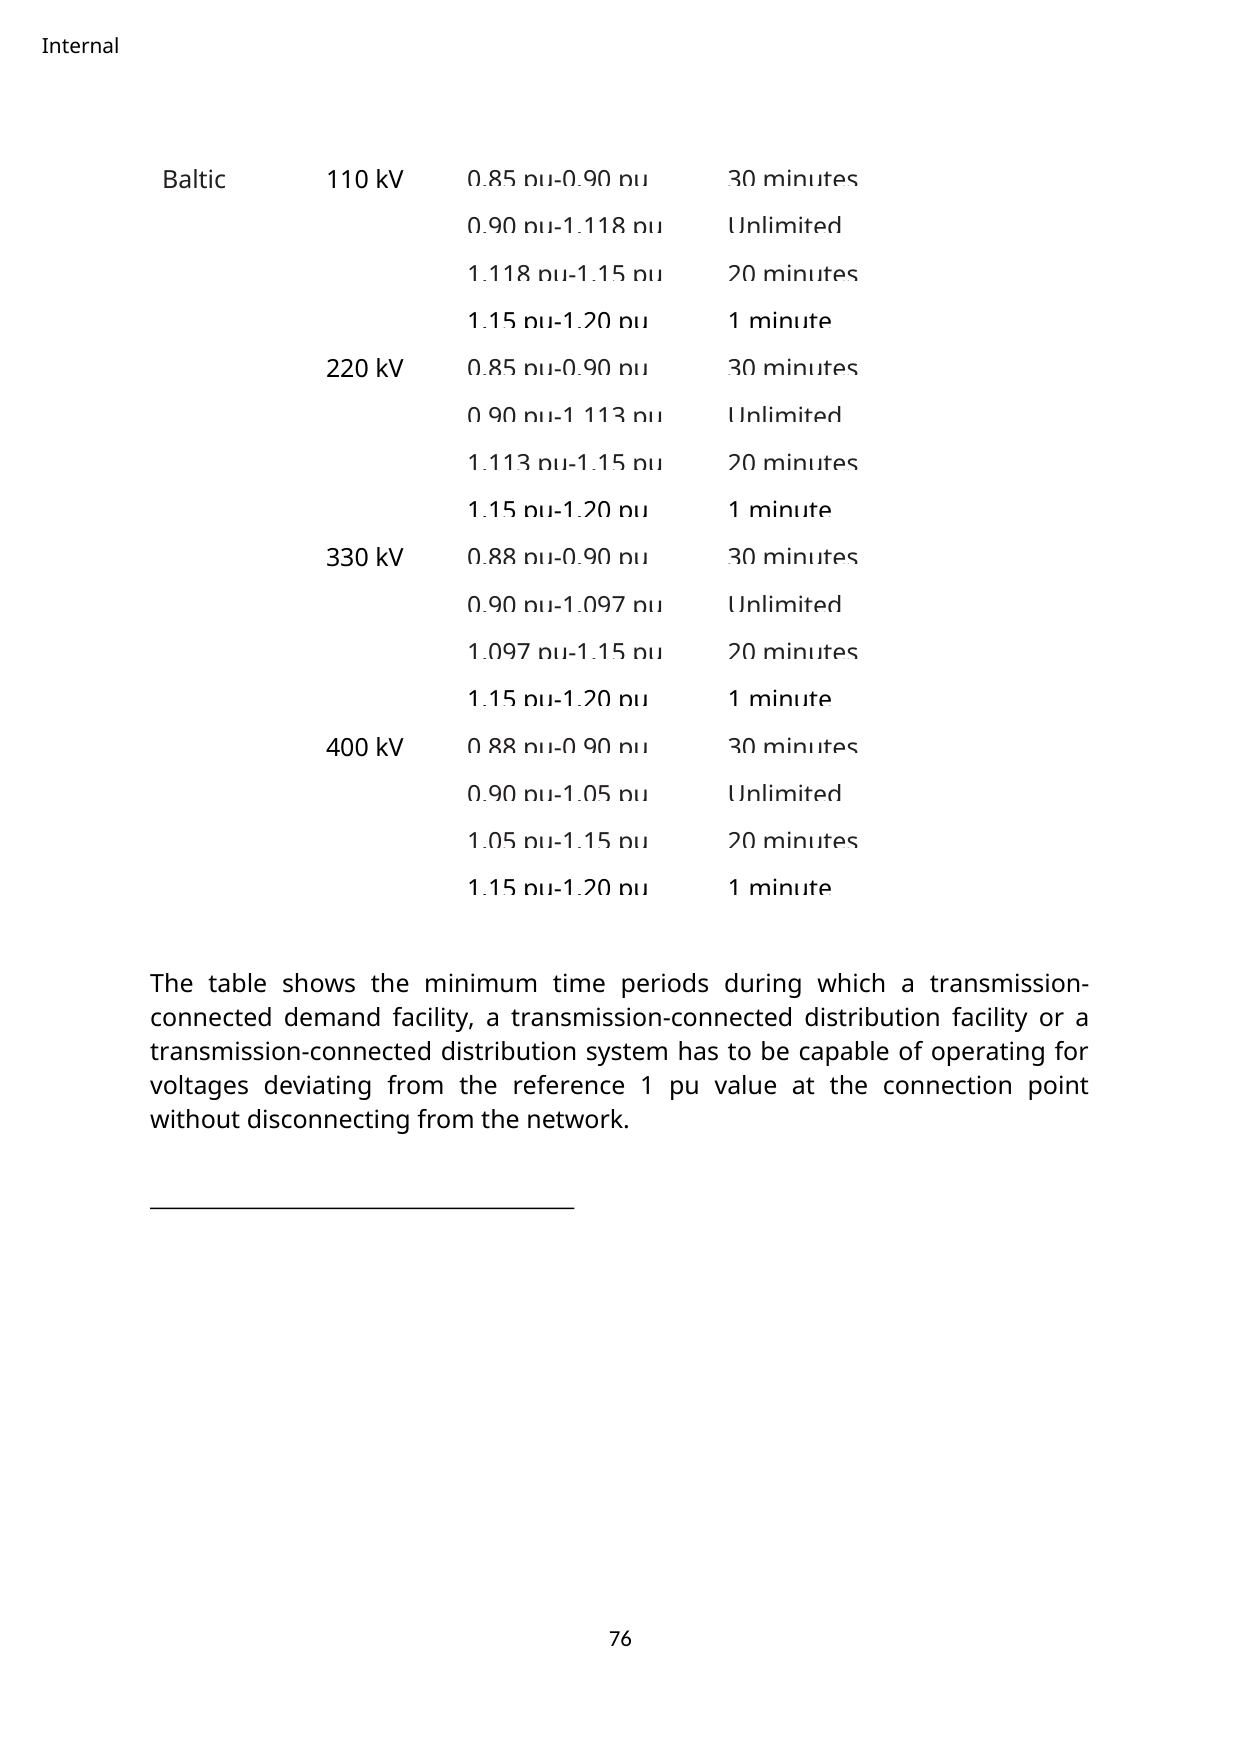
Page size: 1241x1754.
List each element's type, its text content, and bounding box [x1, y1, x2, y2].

table_cell 1 minute [717, 292, 977, 339]
table_cell 220 kV [316, 339, 454, 528]
table_cell 0,90 pu-1,097 pu [457, 576, 714, 623]
text The table shows the minimum time periods during which a transmission-connected demand facility, a transmission-connected distribution facility or a transmission-connected distribution system has to be capable of operating for voltages deviating from the reference 1 pu value at the connection point without disconnecting from the network. [150, 966, 1090, 1136]
table_cell 30 minutes [717, 528, 977, 576]
table_cell Baltic [150, 150, 313, 907]
table_cell Unlimited [717, 576, 977, 623]
table_cell 1,15 pu-1,20 pu [457, 670, 714, 717]
table_cell 0,85 pu-0,90 pu [457, 150, 714, 197]
table_cell 20 minutes [717, 434, 977, 481]
table_cell 110 kV [316, 150, 454, 339]
table_cell 1,15 pu-1,20 pu [457, 481, 714, 528]
table_cell 1,113 pu-1,15 pu [457, 434, 714, 481]
table_cell 30 minutes [717, 339, 977, 386]
table_cell 330 kV [316, 528, 454, 717]
table_cell 0,90 pu-1,113 pu [457, 386, 714, 434]
table_cell Unlimited [717, 765, 977, 812]
table_cell 1,15 pu-1,20 pu [457, 292, 714, 339]
table_cell 20 minutes [717, 245, 977, 292]
table_cell 0,90 pu-1,05 pu [457, 765, 714, 812]
table_cell 30 minutes [717, 150, 977, 197]
table_cell Unlimited [717, 386, 977, 434]
table_cell 0,88 pu-0,90 pu [457, 528, 714, 576]
table_cell 1 minute [717, 481, 977, 528]
table_cell 1,097 pu-1,15 pu [457, 623, 714, 670]
table_cell 0,85 pu-0,90 pu [457, 339, 714, 386]
table_cell Unlimited [717, 197, 977, 244]
table_cell 0,90 pu-1,118 pu [457, 197, 714, 244]
table_cell 1,118 pu-1,15 pu [457, 245, 714, 292]
table_cell 1 minute [717, 670, 977, 717]
table_cell 20 minutes [717, 812, 977, 859]
table_cell 0,88 pu-0,90 pu [457, 718, 714, 765]
table_cell 400 kV [316, 718, 454, 907]
table_cell 1 minute [717, 859, 977, 907]
table_cell 20 minutes [717, 623, 977, 670]
table_cell 30 minutes [717, 718, 977, 765]
table_cell 1,15 pu-1,20 pu [457, 859, 714, 907]
table_cell 1,05 pu-1,15 pu [457, 812, 714, 859]
